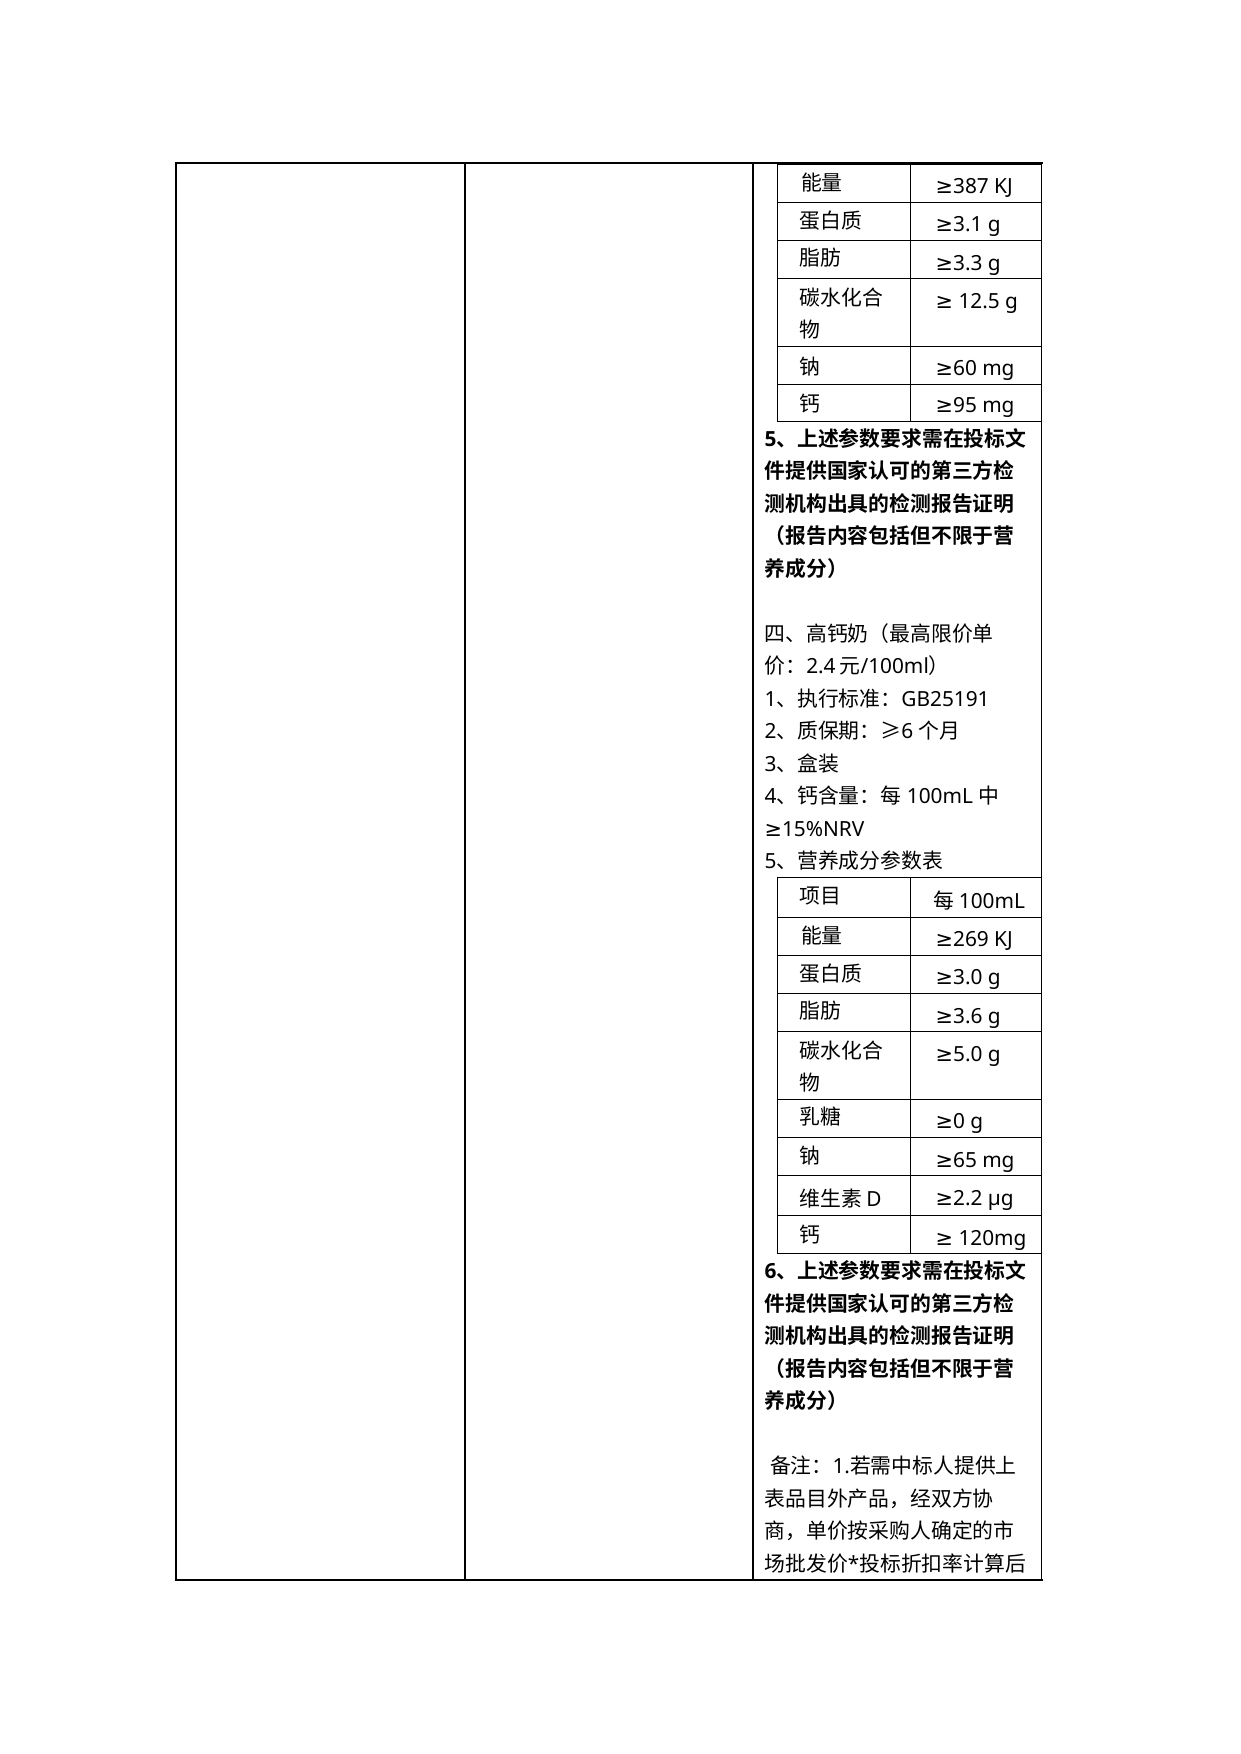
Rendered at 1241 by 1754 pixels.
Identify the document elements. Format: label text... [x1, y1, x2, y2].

table_cell ★ [466, 164, 752, 1579]
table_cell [754, 164, 1041, 1579]
table_cell 1 [177, 164, 464, 1579]
